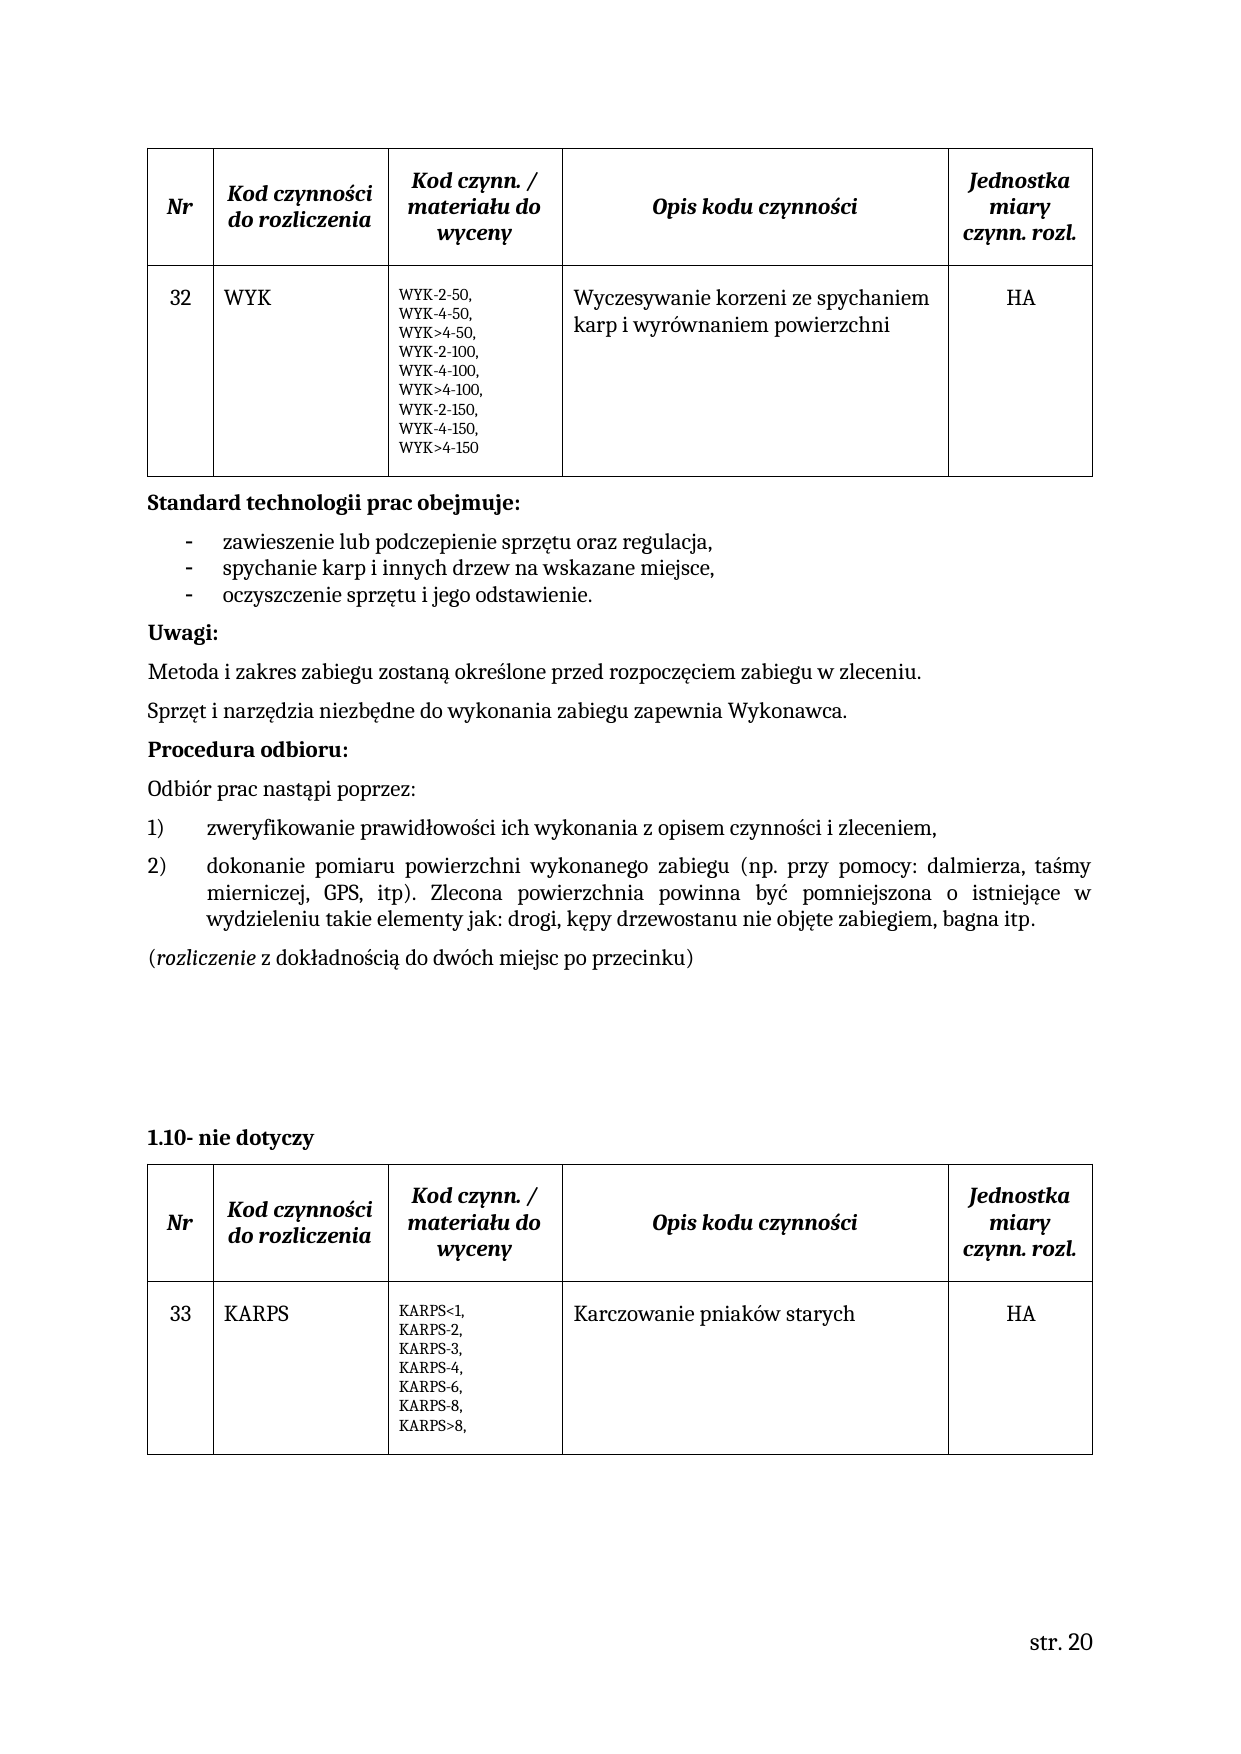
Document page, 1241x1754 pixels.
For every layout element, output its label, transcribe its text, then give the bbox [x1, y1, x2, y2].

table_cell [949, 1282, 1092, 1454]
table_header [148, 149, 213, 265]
list oczyszczenie sprzętu i jego odstawienie. [185, 581, 1093, 608]
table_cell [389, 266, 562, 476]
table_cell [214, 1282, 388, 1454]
text 1.10- nie dotyczy [148, 1125, 1093, 1151]
text Uwagi: [148, 620, 1093, 647]
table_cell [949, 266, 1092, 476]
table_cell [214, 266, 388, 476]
text (rozliczenie z dokładnością do dwóch miejsc po przecinku) [148, 945, 1093, 971]
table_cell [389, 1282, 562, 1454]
text Odbiór prac nastąpi poprzez: [148, 776, 1093, 802]
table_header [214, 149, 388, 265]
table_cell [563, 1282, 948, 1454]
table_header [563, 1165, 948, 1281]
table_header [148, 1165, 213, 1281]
text Sprzęt i narzędzia niezbędne do wykonania zabiegu zapewnia Wykonawca. [148, 698, 1093, 724]
text Metoda i zakres zabiegu zostaną określone przed rozpoczęciem zabiegu w zleceniu. [148, 659, 1093, 685]
text 2) dokonanie pomiaru powierzchni wykonanego zabiegu (np. przy pomocy: dalmierza, taśmy mierniczej, GPS, itp). Zlecona powierzchnia powinna być pomniejszona o istniejące w wydzieleniu takie elementy jak: drogi, kępy drzewostanu nie objęte zabiegiem, bagna itp. [148, 853, 1093, 932]
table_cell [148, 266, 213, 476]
list spychanie karp i innych drzew na wskazane miejsce, [185, 555, 1093, 581]
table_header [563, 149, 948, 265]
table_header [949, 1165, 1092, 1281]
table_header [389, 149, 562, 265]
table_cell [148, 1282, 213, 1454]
text Procedura odbioru: [148, 737, 1093, 763]
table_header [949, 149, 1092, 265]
text Standard technologii prac obejmuje: [148, 490, 1093, 516]
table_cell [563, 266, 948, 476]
list zawieszenie lub podczepienie sprzętu oraz regulacja, [185, 529, 1093, 555]
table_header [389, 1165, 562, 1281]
text 1) zweryfikowanie prawidłowości ich wykonania z opisem czynności i zleceniem, [148, 814, 1093, 841]
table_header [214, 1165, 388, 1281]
